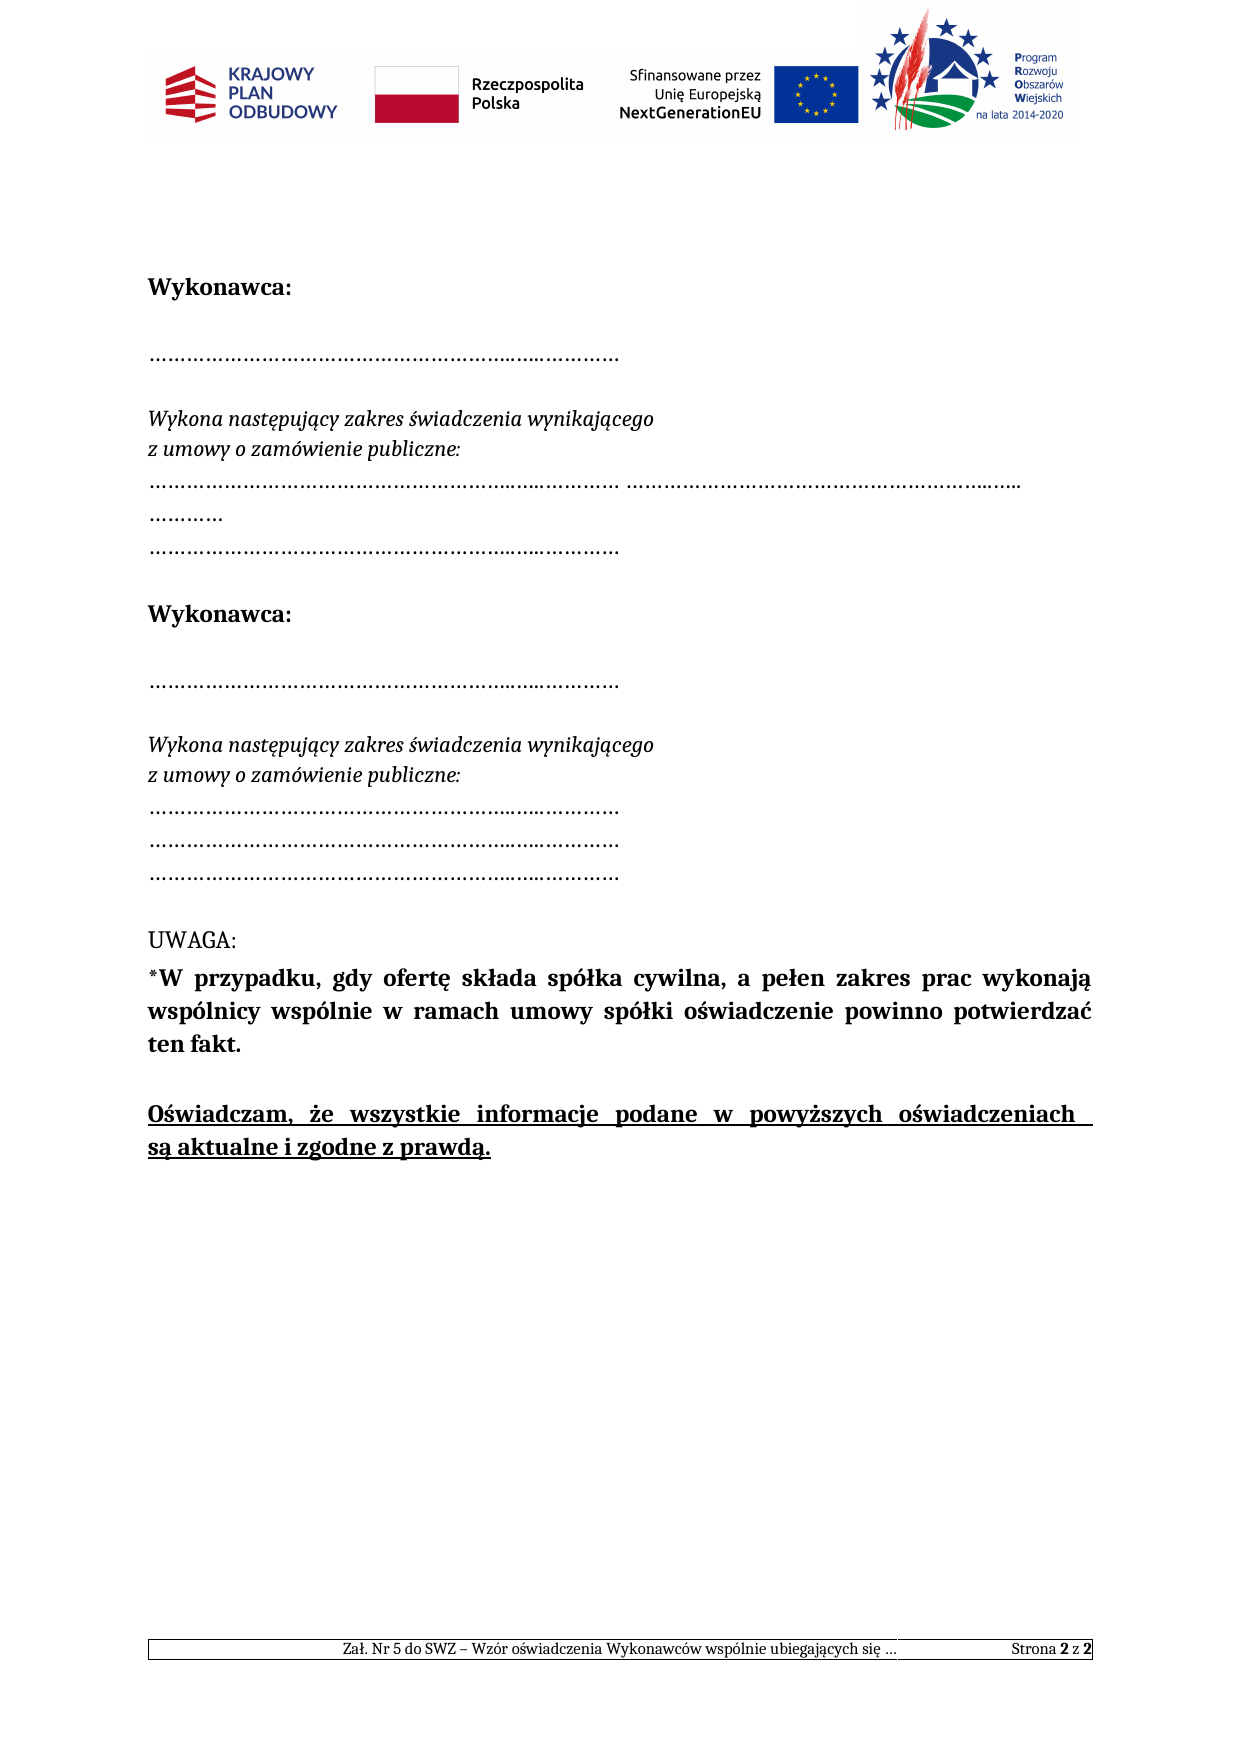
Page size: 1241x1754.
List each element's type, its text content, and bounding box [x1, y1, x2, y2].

text …………………………………………………..…..………… [148, 666, 651, 694]
text …………………………………………………..…..………… [148, 792, 651, 821]
text …………………………………………………..…..………… [148, 858, 651, 887]
picture [147, 0, 1076, 142]
text Wykonawca: [148, 273, 651, 302]
text …………………………………………………..…..………… [148, 825, 651, 854]
text Wykonawca: [148, 600, 1093, 628]
text Wykona następujący zakres świadczenia wynikającego z umowy o zamówienie publiczne: [148, 405, 1093, 462]
text …………………………………………………..…..………… [148, 339, 651, 368]
text Oświadczam, że wszystkie informacje podane w powyższych oświadczeniach są aktualne i zgodne z prawdą. [148, 1126, 1093, 1162]
text UWAGA: [148, 926, 1093, 955]
text …………………………………………………..…..………… …………………………………………………..…..………… [148, 466, 1093, 527]
text …………………………………………………..…..………… [148, 532, 1093, 561]
text *W przypadku, gdy ofertę składa spółka cywilna, a pełen zakres prac wykonają wspólnicy wspólnie w ramach umowy spółki oświadczenie powinno potwierdzać ten fakt. [148, 964, 1093, 1058]
text Wykona następujący zakres świadczenia wynikającego z umowy o zamówienie publiczne: [148, 732, 1093, 788]
text Oświadczam, że wszystkie informacje podane w powyższych oświadczeniach są aktualne i zgodne z prawdą. [148, 1100, 1093, 1124]
